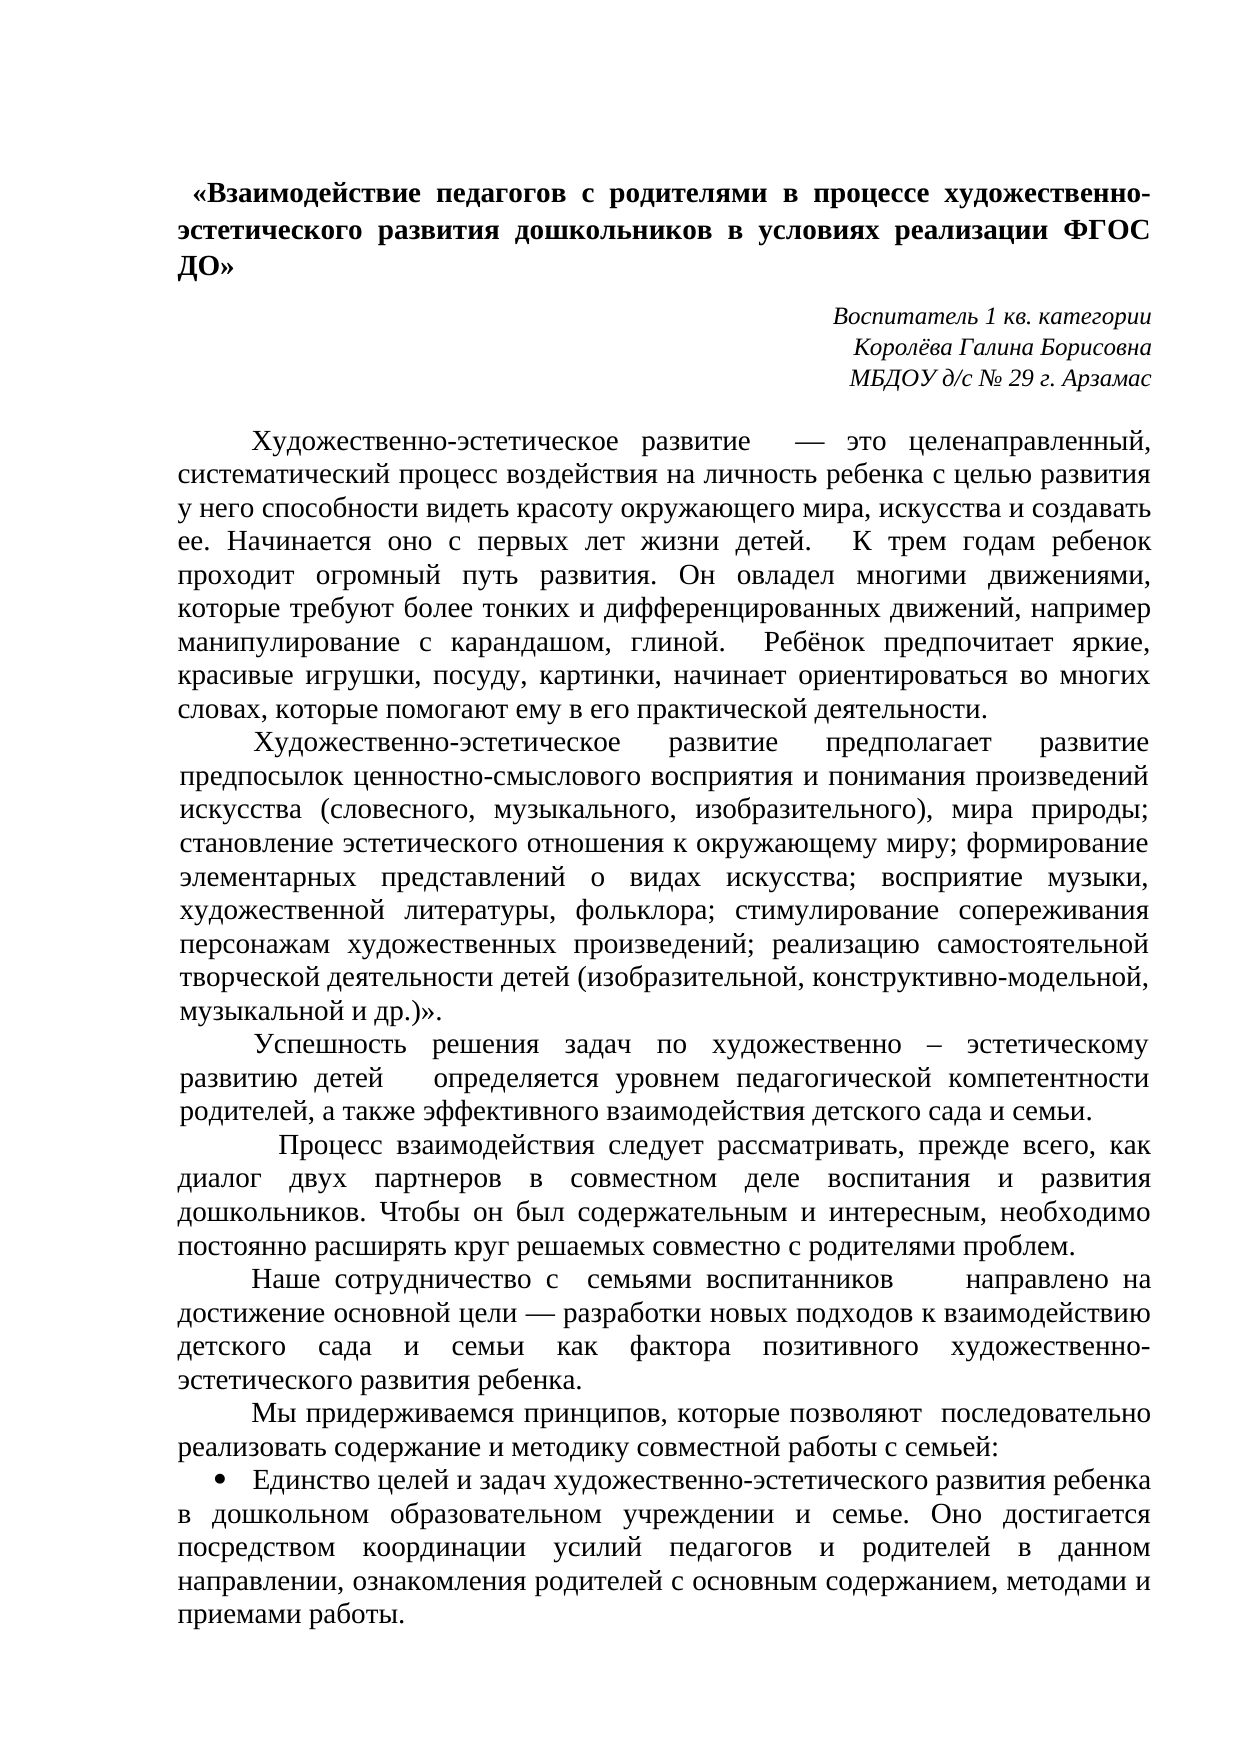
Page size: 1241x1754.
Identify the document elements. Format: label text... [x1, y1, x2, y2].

text Наше сотрудничество с семьями воспитанников направлено на достижение основной цели — разработки новых подходов к взаимодействию детского сада и семьи как фактора позитивного художественно-эстетического развития ребенка. [177, 1261, 1152, 1395]
list Единство целей и задач художественно-эстетического развития ребенка в дошкольном образовательном учреждении и семье. Оно достигается посредством координации усилий педагогов и родителей в данном направлении, ознакомления родителей с основным содержанием, методами и приемами работы. [177, 1462, 1152, 1630]
text Успешность решения задач по художественно – эстетическому развитию детей определяется уровнем педагогической компетентности родителей, а также эффективного взаимодействия детского сада и семьи. [179, 1026, 1149, 1127]
text Королёва Галина Борисовна [207, 332, 1152, 361]
text Процесс взаимодействия следует рассматривать, прежде всего, как диалог двух партнеров в совместном деле воспитания и развития дошкольников. Чтобы он был содержательным и интересным, необходимо постоянно расширять круг решаемых совместно с родителями проблем. [177, 1127, 1152, 1261]
text «Взаимодействие педагогов с родителями в процессе художественно-эстетического развития дошкольников в условиях реализации ФГОС ДО» [177, 176, 1152, 281]
text Воспитатель 1 кв. категории [207, 301, 1152, 329]
text Мы придерживаемся принципов, которые позволяют последовательно реализовать содержание и методику совместной работы с семьей: [177, 1395, 1152, 1462]
text Художественно-эстетическое развитие предполагает развитие предпосылок ценностно-смыслового восприятия и понимания произведений искусства (словесного, музыкального, изобразительного), мира природы; становление эстетического отношения к окружающему миру; формирование элементарных представлений о видах искусства; восприятие музыки, художественной литературы, фольклора; стимулирование сопереживания персонажам художественных произведений; реализацию самостоятельной творческой деятельности детей (изобразительной, конструктивно-модельной, музыкальной и др.)». [179, 724, 1149, 1026]
text МБДОУ д/с № 29 г. Арзамас [207, 363, 1152, 392]
text Художественно-эстетическое развитие — это целенаправленный, систематический процесс воздействия на личность ребенка с целью развития у него способности видеть красоту окружающего мира, искусства и создавать ее. Начинается оно с первых лет жизни детей. К трем годам ребенок проходит огромный путь развития. Он овладел многими движениями, которые требуют более тонких и дифференцированных движений, например манипулирование с карандашом, глиной. Ребёнок предпочитает яркие, красивые игрушки, посуду, картинки, начинает ориентироваться во многих словах, которые помогают ему в его практической деятельности. [177, 423, 1152, 724]
